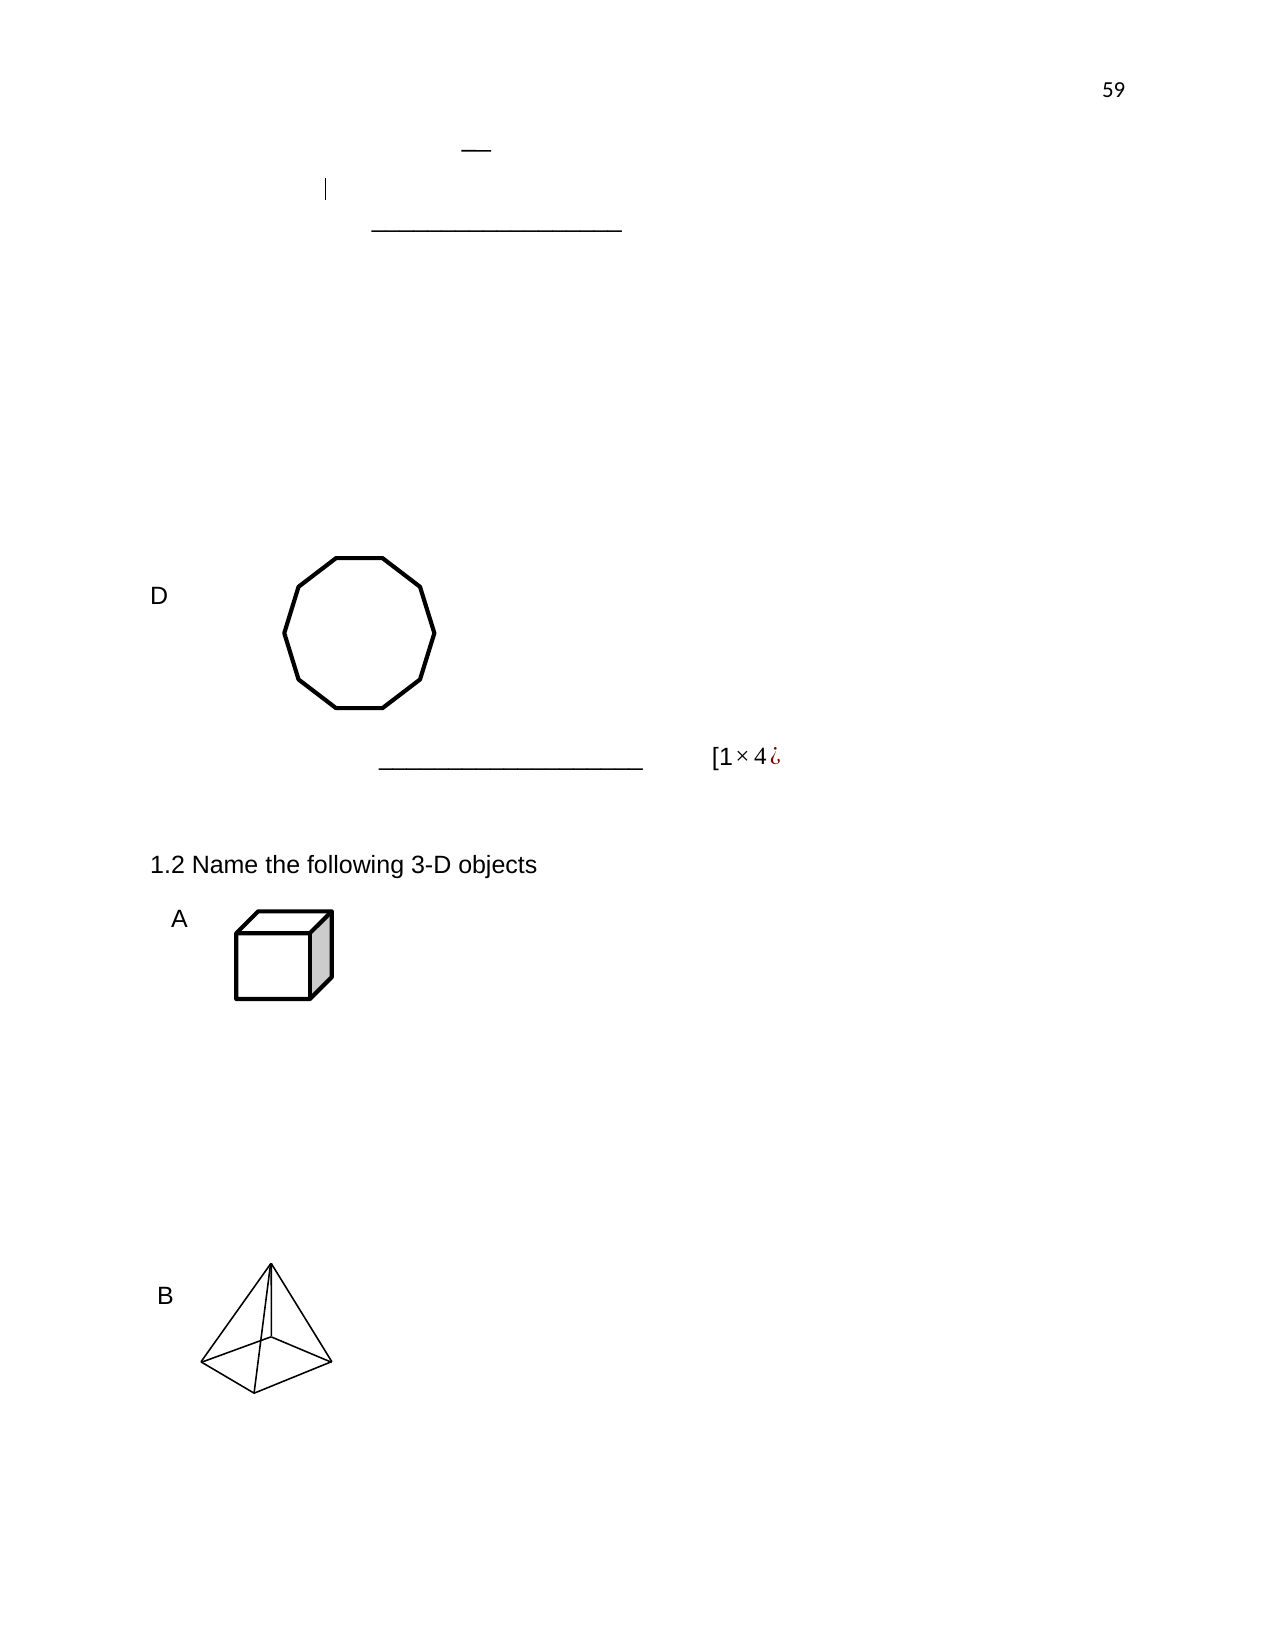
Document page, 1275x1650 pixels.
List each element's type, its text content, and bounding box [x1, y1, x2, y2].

text B [273, 1281, 298, 1310]
text B [150, 1281, 256, 1310]
text D [150, 581, 301, 609]
text A [150, 904, 1125, 933]
text 1.2 Name the following 3-D objects [150, 850, 1125, 879]
text ___________________ [1 [150, 742, 1125, 771]
text D [418, 581, 1125, 609]
text B [240, 1281, 267, 1310]
text B [284, 1281, 1125, 1310]
text __________________ [150, 204, 1125, 233]
